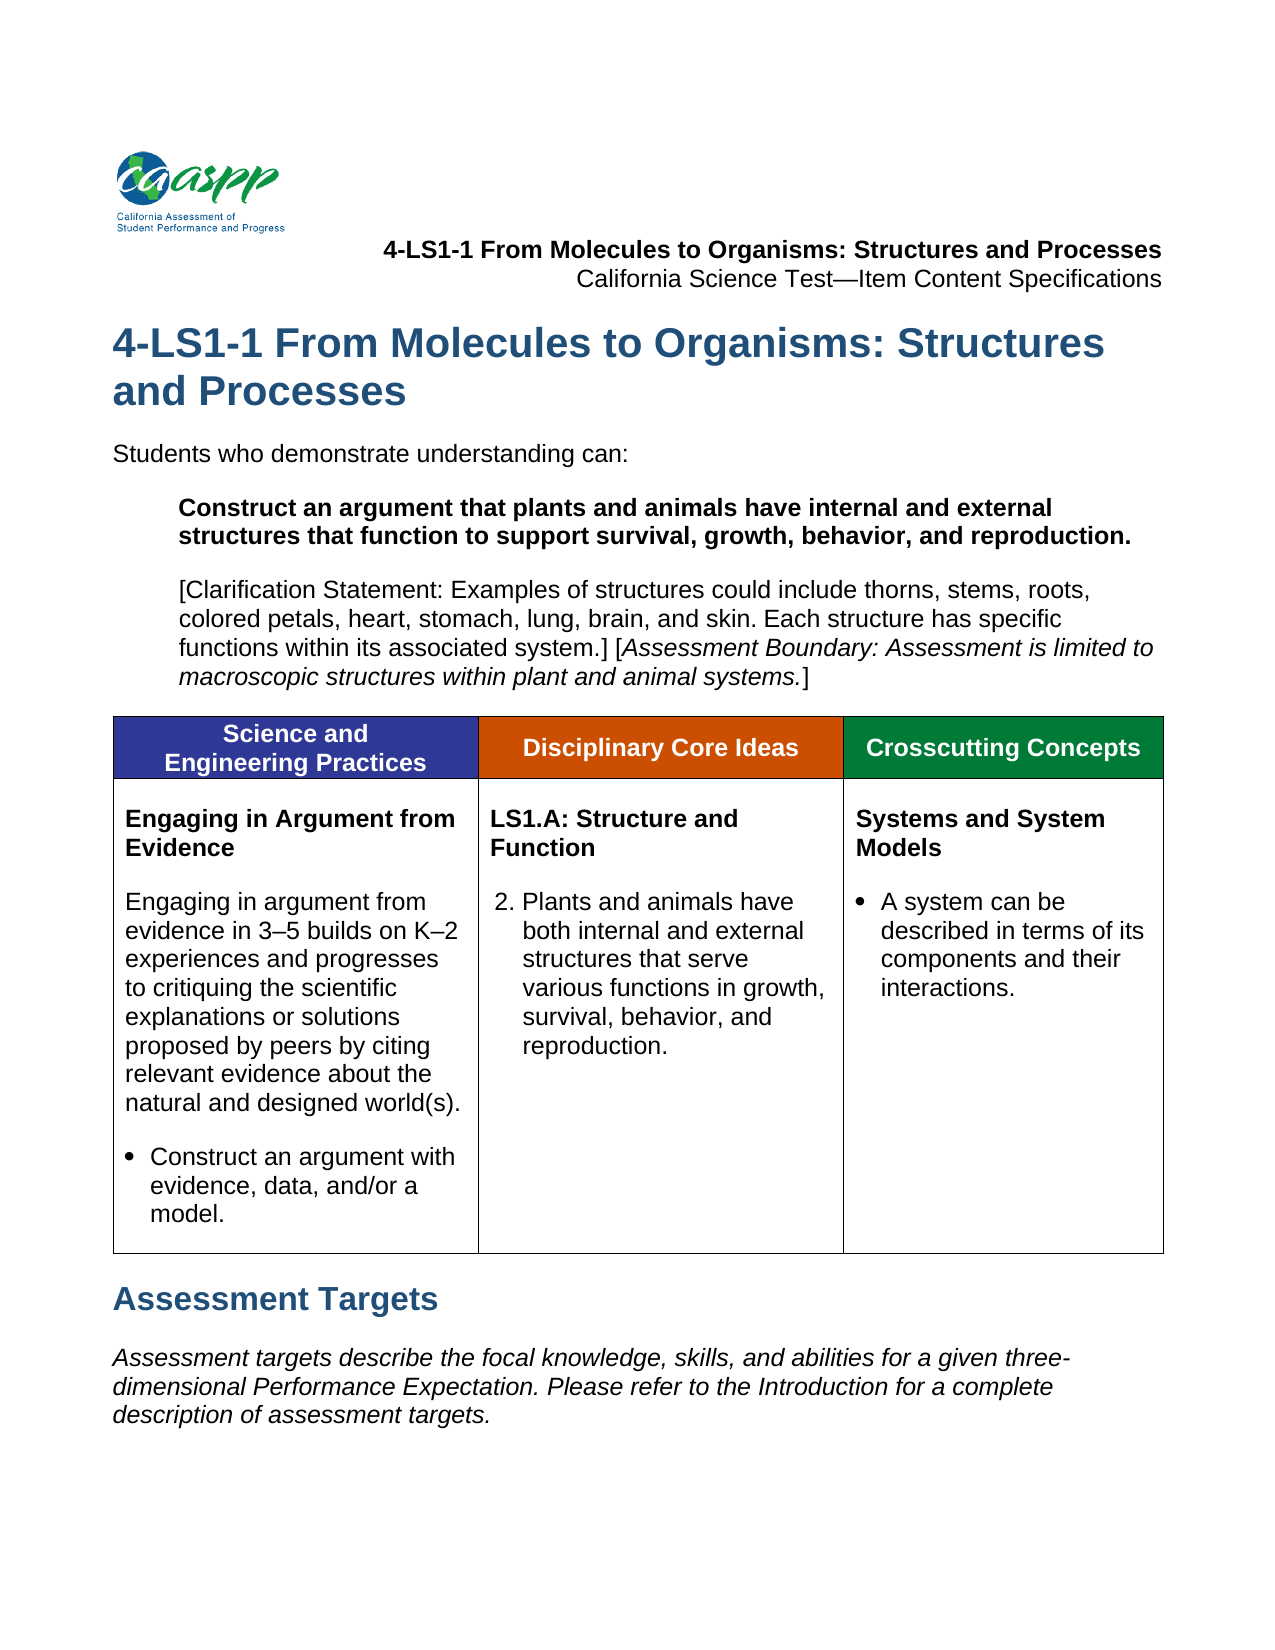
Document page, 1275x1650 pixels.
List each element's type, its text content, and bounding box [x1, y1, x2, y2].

table_header Crosscutting Concepts [844, 717, 1163, 778]
text 4-LS1-1 From Molecules to Organisms: Structures and Processes [112, 236, 1162, 264]
table_cell Systems and System Models A system can be described in terms of its components and their interactions. [844, 779, 1163, 1253]
text [Clarification Statement: Examples of structures could include thorns, stems, roots, colored petals, heart, stomach, lung, brain, and skin. Each structure has specific functions within its associated system.] [Assessment Boundary: Assessment is limited to macroscopic structures within plant and animal systems.] [178, 575, 1162, 691]
text Assessment targets describe the focal knowledge, skills, and abilities for a given three-dimensional Performance Expectation. Please refer to the Introduction for a complete description of assessment targets. [112, 1343, 1162, 1429]
text California Science Test—Item Content Specifications [112, 264, 1162, 293]
table_header Science and Engineering Practices [114, 717, 478, 778]
picture [112, 150, 287, 236]
subtitle 4-LS1-1 From Molecules to Organisms: Structures and Processes [112, 318, 1162, 414]
table_cell Engaging in Argument from Evidence Engaging in argument from evidence in 3–5 builds on K–2 experiences and progresses to critiquing the scientific explanations or solutions proposed by peers by citing relevant evidence about the natural and designed world(s). Construct an argument with evidence, data, and/or a model. [114, 779, 478, 1253]
text Construct an argument that plants and animals have internal and external structures that function to support survival, growth, behavior, and reproduction. [178, 493, 1162, 550]
table_cell LS1.A: Structure and Function 2. Plants and animals have both internal and external structures that serve various functions in growth, survival, behavior, and reproduction. [479, 779, 843, 1253]
subtitle Assessment Targets [112, 1279, 1162, 1318]
text Students who demonstrate understanding can: [112, 439, 1162, 468]
table_header Disciplinary Core Ideas [479, 717, 843, 778]
